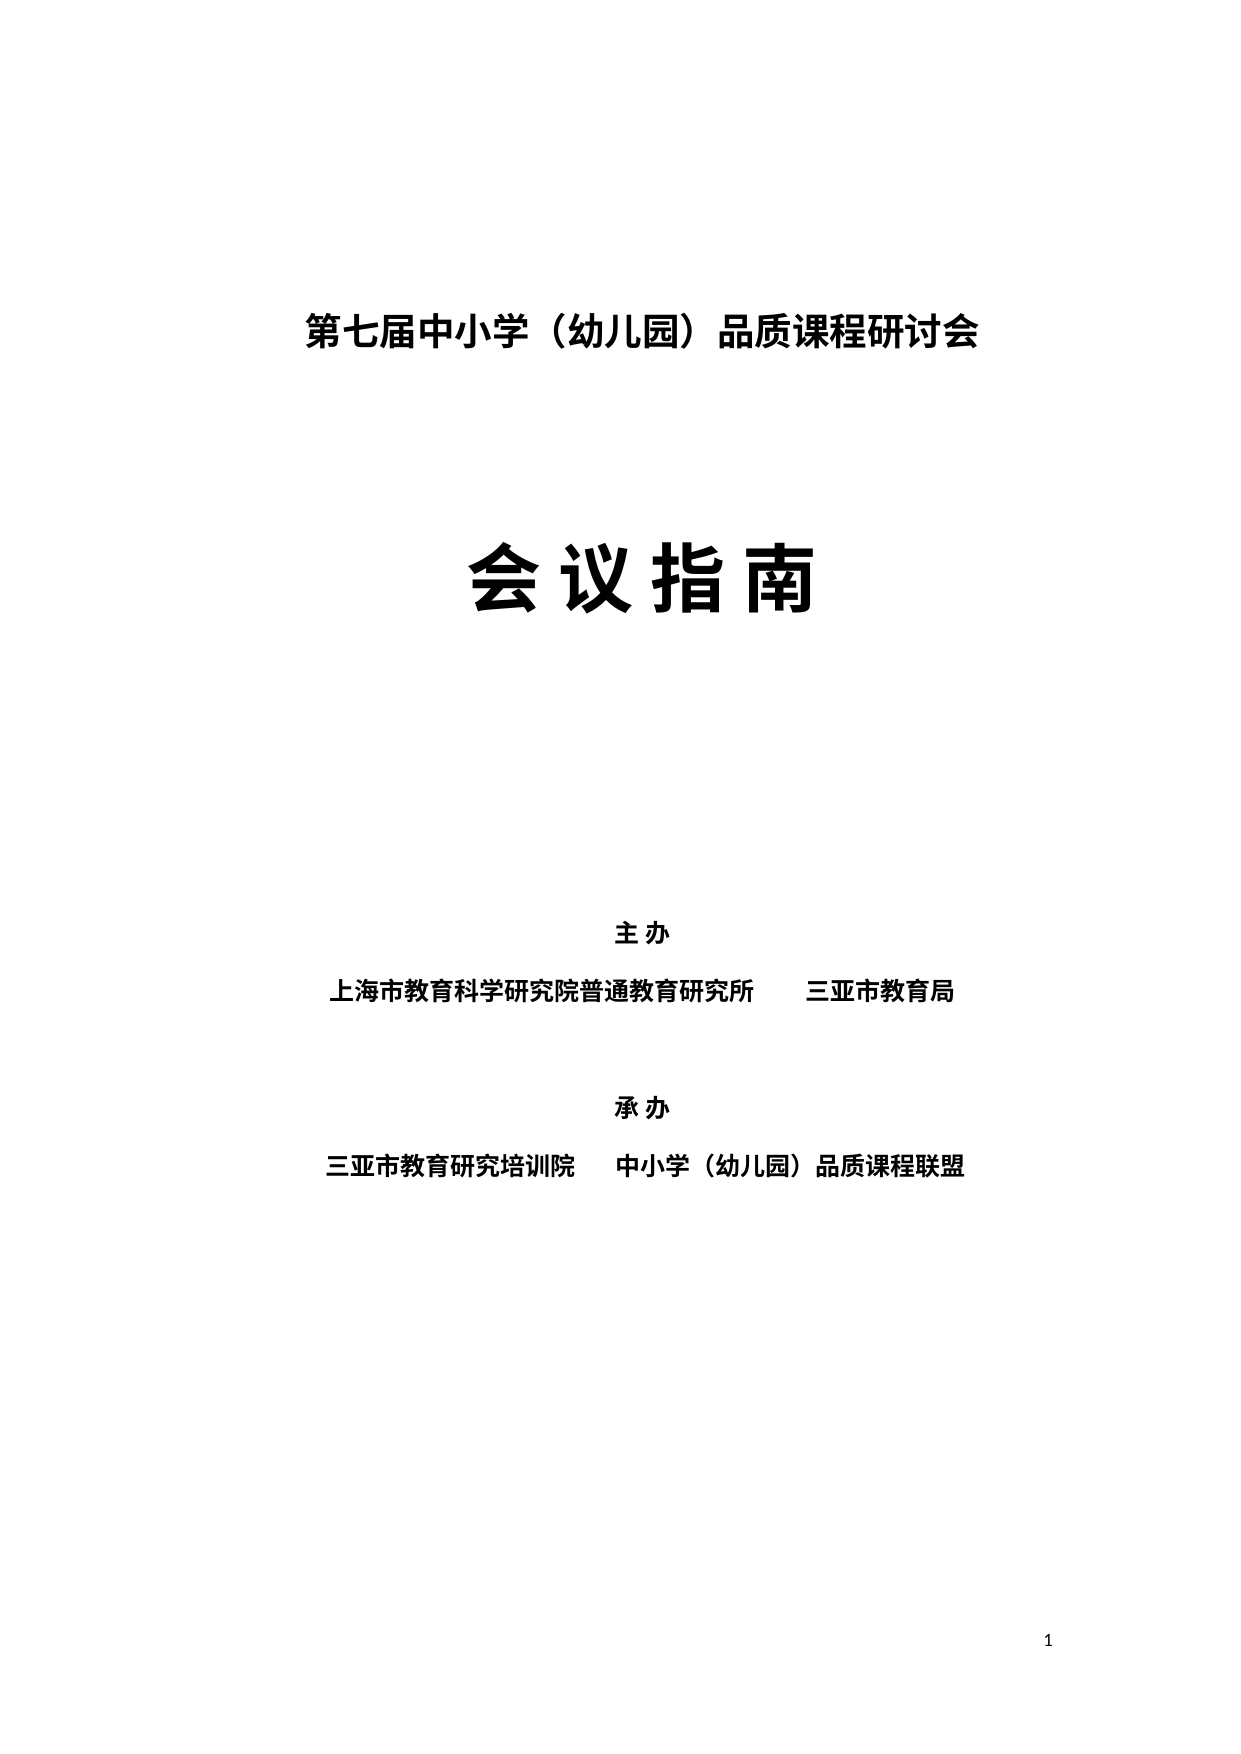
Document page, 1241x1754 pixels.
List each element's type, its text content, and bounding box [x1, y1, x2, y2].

text 承 办 [187, 1084, 1053, 1128]
text 三亚市教育研究培训院 中小学（幼儿园）品质课程联盟 [187, 1143, 1053, 1187]
text 第七届中小学（幼儿园）品质课程研讨会 [187, 285, 1053, 373]
text 上海市教育科学研究院普通教育研究所 三亚市教育局 [187, 968, 1053, 1012]
text 会 议 指 南 [187, 508, 1053, 640]
text 主 办 [187, 909, 1053, 953]
